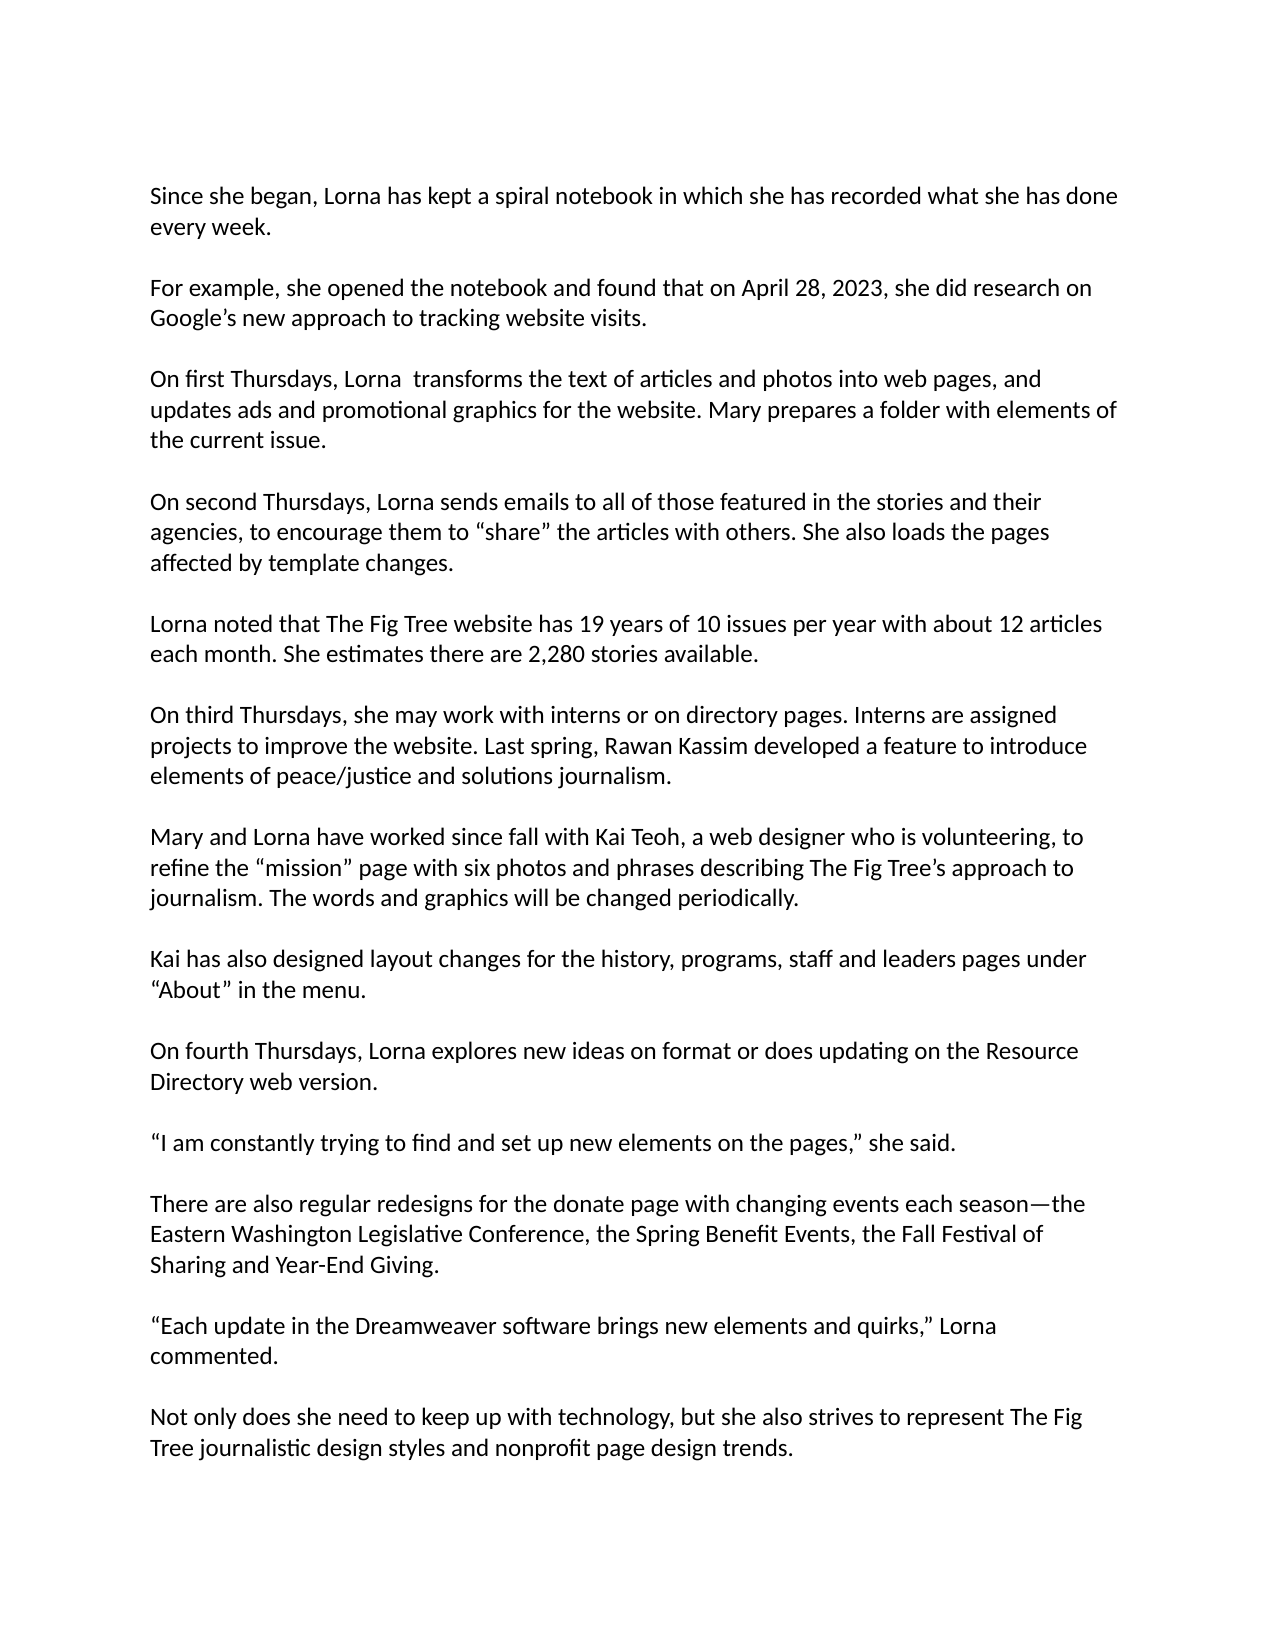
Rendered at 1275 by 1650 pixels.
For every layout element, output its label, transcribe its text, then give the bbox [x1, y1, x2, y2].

text Kai has also designed layout changes for the history, programs, staff and leaders pages under “About” in the menu. [150, 943, 1125, 1004]
text There are also regular redesigns for the donate page with changing events each season—the Eastern Washington Legislative Conference, the Spring Benefit Events, the Fall Festival of Sharing and Year-End Giving. [150, 1188, 1125, 1279]
text Since she began, Lorna has kept a spiral notebook in which she has recorded what she has done every week. [150, 181, 1125, 242]
text On third Thursdays, she may work with interns or on directory pages. Interns are assigned projects to improve the website. Last spring, Rawan Kassim developed a feature to introduce elements of peace/justice and solutions journalism. [150, 699, 1125, 791]
text On fourth Thursdays, Lorna explores new ideas on format or does updating on the Resource Directory web version. [150, 1035, 1125, 1096]
text “I am constantly trying to find and set up new elements on the pages,” she said. [150, 1127, 1125, 1157]
text On first Thursdays, Lorna transforms the text of articles and photos into web pages, and updates ads and promotional graphics for the website. Mary prepares a folder with elements of the current issue. [150, 364, 1125, 455]
text “Each update in the Dreamweaver software brings new elements and quirks,” Lorna commented. [150, 1310, 1125, 1371]
text Mary and Lorna have worked since fall with Kai Teoh, a web designer who is volunteering, to refine the “mission” page with six photos and phrases describing The Fig Tree’s approach to journalism. The words and graphics will be changed periodically. [150, 821, 1125, 913]
text On second Thursdays, Lorna sends emails to all of those featured in the stories and their agencies, to encourage them to “share” the articles with others. She also loads the pages affected by template changes. [150, 486, 1125, 577]
text Lorna noted that The Fig Tree website has 19 years of 10 issues per year with about 12 articles each month. She estimates there are 2,280 stories available. [150, 608, 1125, 669]
text For example, she opened the notebook and found that on April 28, 2023, she did research on Google’s new approach to tracking website visits. [150, 272, 1125, 333]
text Not only does she need to keep up with technology, but she also strives to represent The Fig Tree journalistic design styles and nonprofit page design trends. [150, 1401, 1125, 1462]
